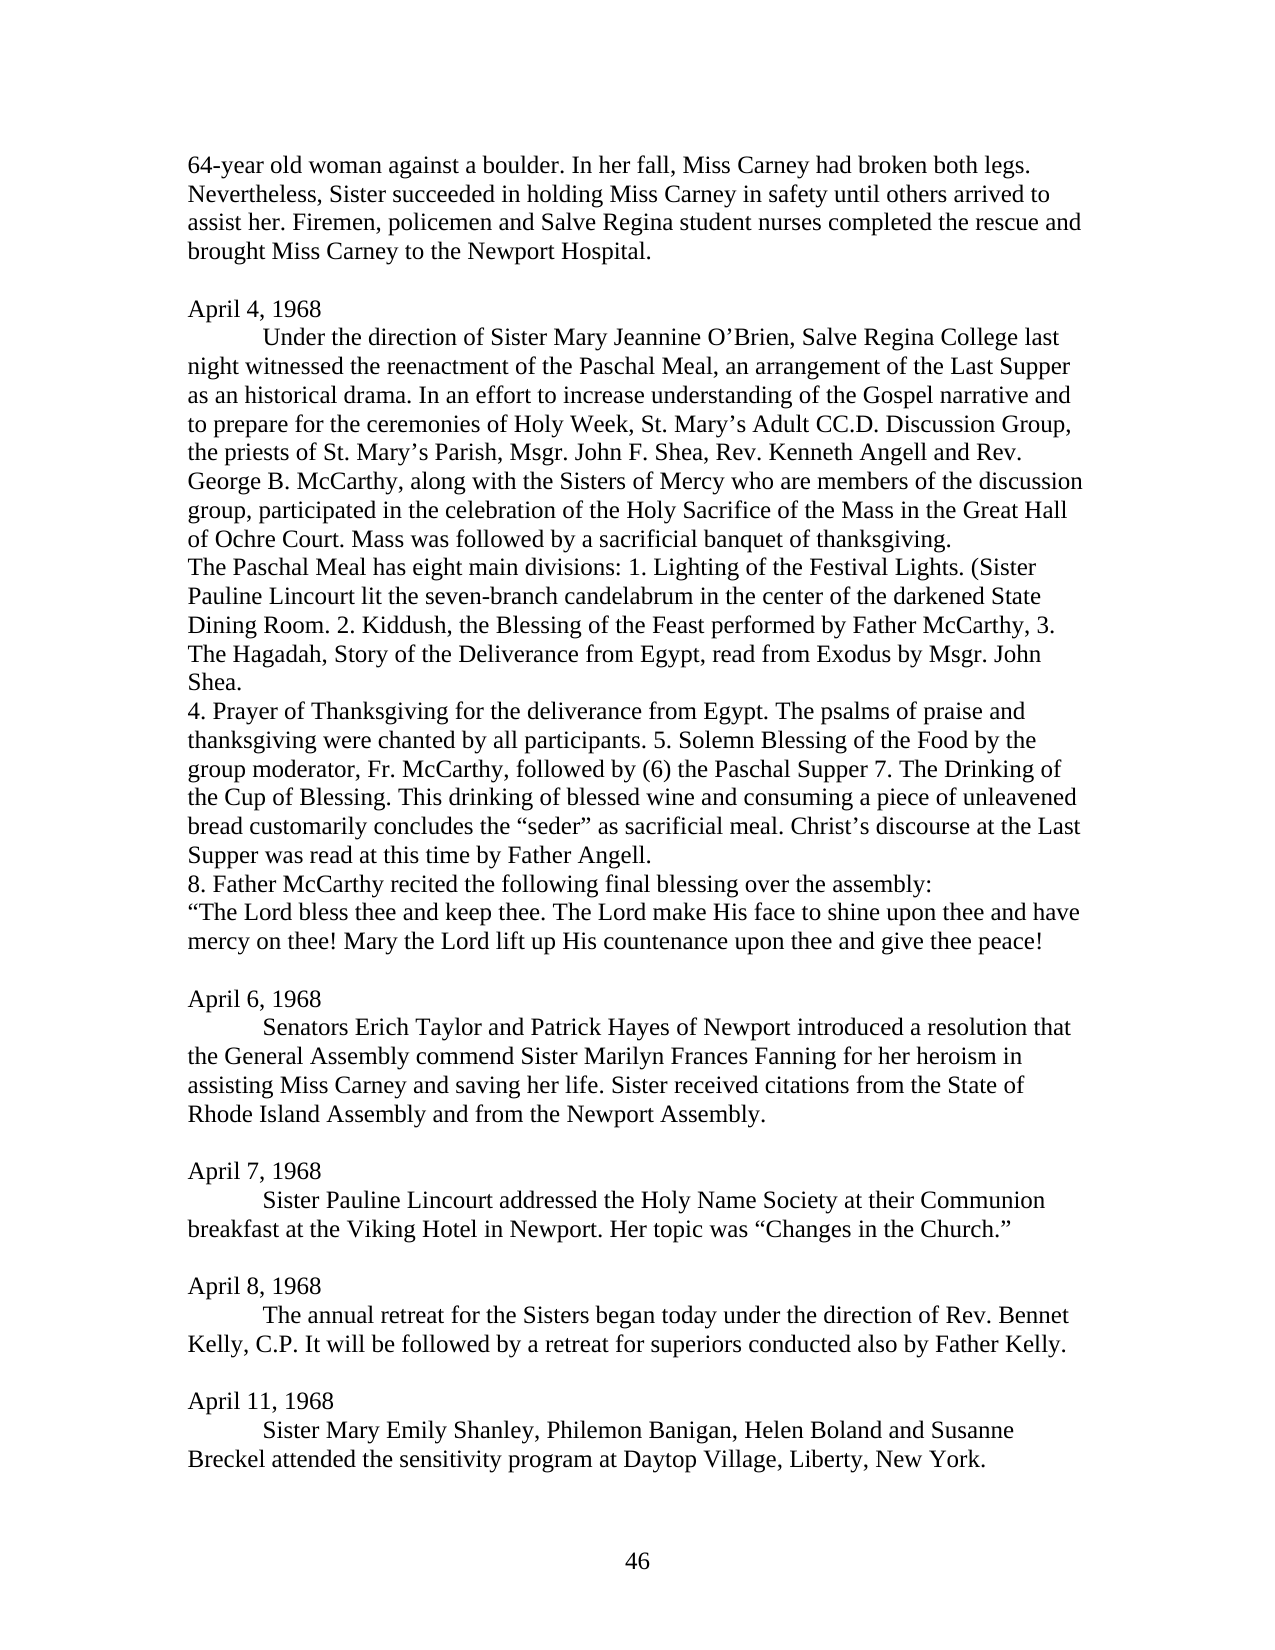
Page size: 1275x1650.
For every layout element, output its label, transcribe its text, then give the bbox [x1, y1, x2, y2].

text The annual retreat for the Sisters began today under the direction of Rev. Bennet Kelly, C.P. It will be followed by a retreat for superiors conducted also by Father Kelly. [187, 1300, 1087, 1357]
text 8. Father McCarthy recited the following final blessing over the assembly: [187, 869, 1087, 897]
text April 8, 1968 [187, 1271, 1087, 1300]
text April 11, 1968 [187, 1386, 1087, 1415]
text April 6, 1968 [187, 984, 1087, 1012]
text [187, 150, 1087, 265]
text Under the direction of Sister Mary Jeannine O’Brien, Salve Regina College last night witnessed the reenactment of the Paschal Meal, an arrangement of the Last Supper as an historical drama. In an effort to increase understanding of the Gospel narrative and to prepare for the ceremonies of Holy Week, St. Mary’s Adult CC.D. Discussion Group, the priests of St. Mary’s Parish, Msgr. John F. Shea, Rev. Kenneth Angell and Rev. George B. McCarthy, along with the Sisters of Mercy who are members of the discussion group, participated in the celebration of the Holy Sacrifice of the Mass in the Great Hall of Ochre Court. Mass was followed by a sacrificial banquet of thanksgiving. [187, 322, 1087, 552]
text Sister Pauline Lincourt addressed the Holy Name Society at their Communion breakfast at the Viking Hotel in Newport. Her topic was “Changes in the Church.” [187, 1185, 1087, 1242]
text Senators Erich Taylor and Patrick Hayes of Newport introduced a resolution that the General Assembly commend Sister Marilyn Frances Fanning for her heroism in assisting Miss Carney and saving her life. Sister received citations from the State of Rhode Island Assembly and from the Newport Assembly. [187, 1012, 1087, 1127]
text Sister Mary Emily Shanley, Philemon Banigan, Helen Boland and Susanne Breckel attended the sensitivity program at Daytop Village, Liberty, New York. [187, 1415, 1087, 1472]
text “The Lord bless thee and keep thee. The Lord make His face to shine upon thee and have mercy on thee! Mary the Lord lift up His countenance upon thee and give thee peace! [187, 897, 1087, 955]
text April 4, 1968 [187, 294, 1087, 322]
text The Paschal Meal has eight main divisions: 1. Lighting of the Festival Lights. (Sister Pauline Lincourt lit the seven-branch candelabrum in the center of the darkened State Dining Room. 2. Kiddush, the Blessing of the Feast performed by Father McCarthy, 3. The Hagadah, Story of the Deliverance from Egypt, read from Exodus by Msgr. John Shea. [187, 552, 1087, 696]
text 4. Prayer of Thanksgiving for the deliverance from Egypt. The psalms of praise and thanksgiving were chanted by all participants. 5. Solemn Blessing of the Food by the group moderator, Fr. McCarthy, followed by (6) the Paschal Supper 7. The Drinking of the Cup of Blessing. This drinking of blessed wine and consuming a piece of unleavened bread customarily concludes the “seder” as sacrificial meal. Christ’s discourse at the Last Supper was read at this time by Father Angell. [187, 696, 1087, 869]
text April 7, 1968 [187, 1156, 1087, 1185]
